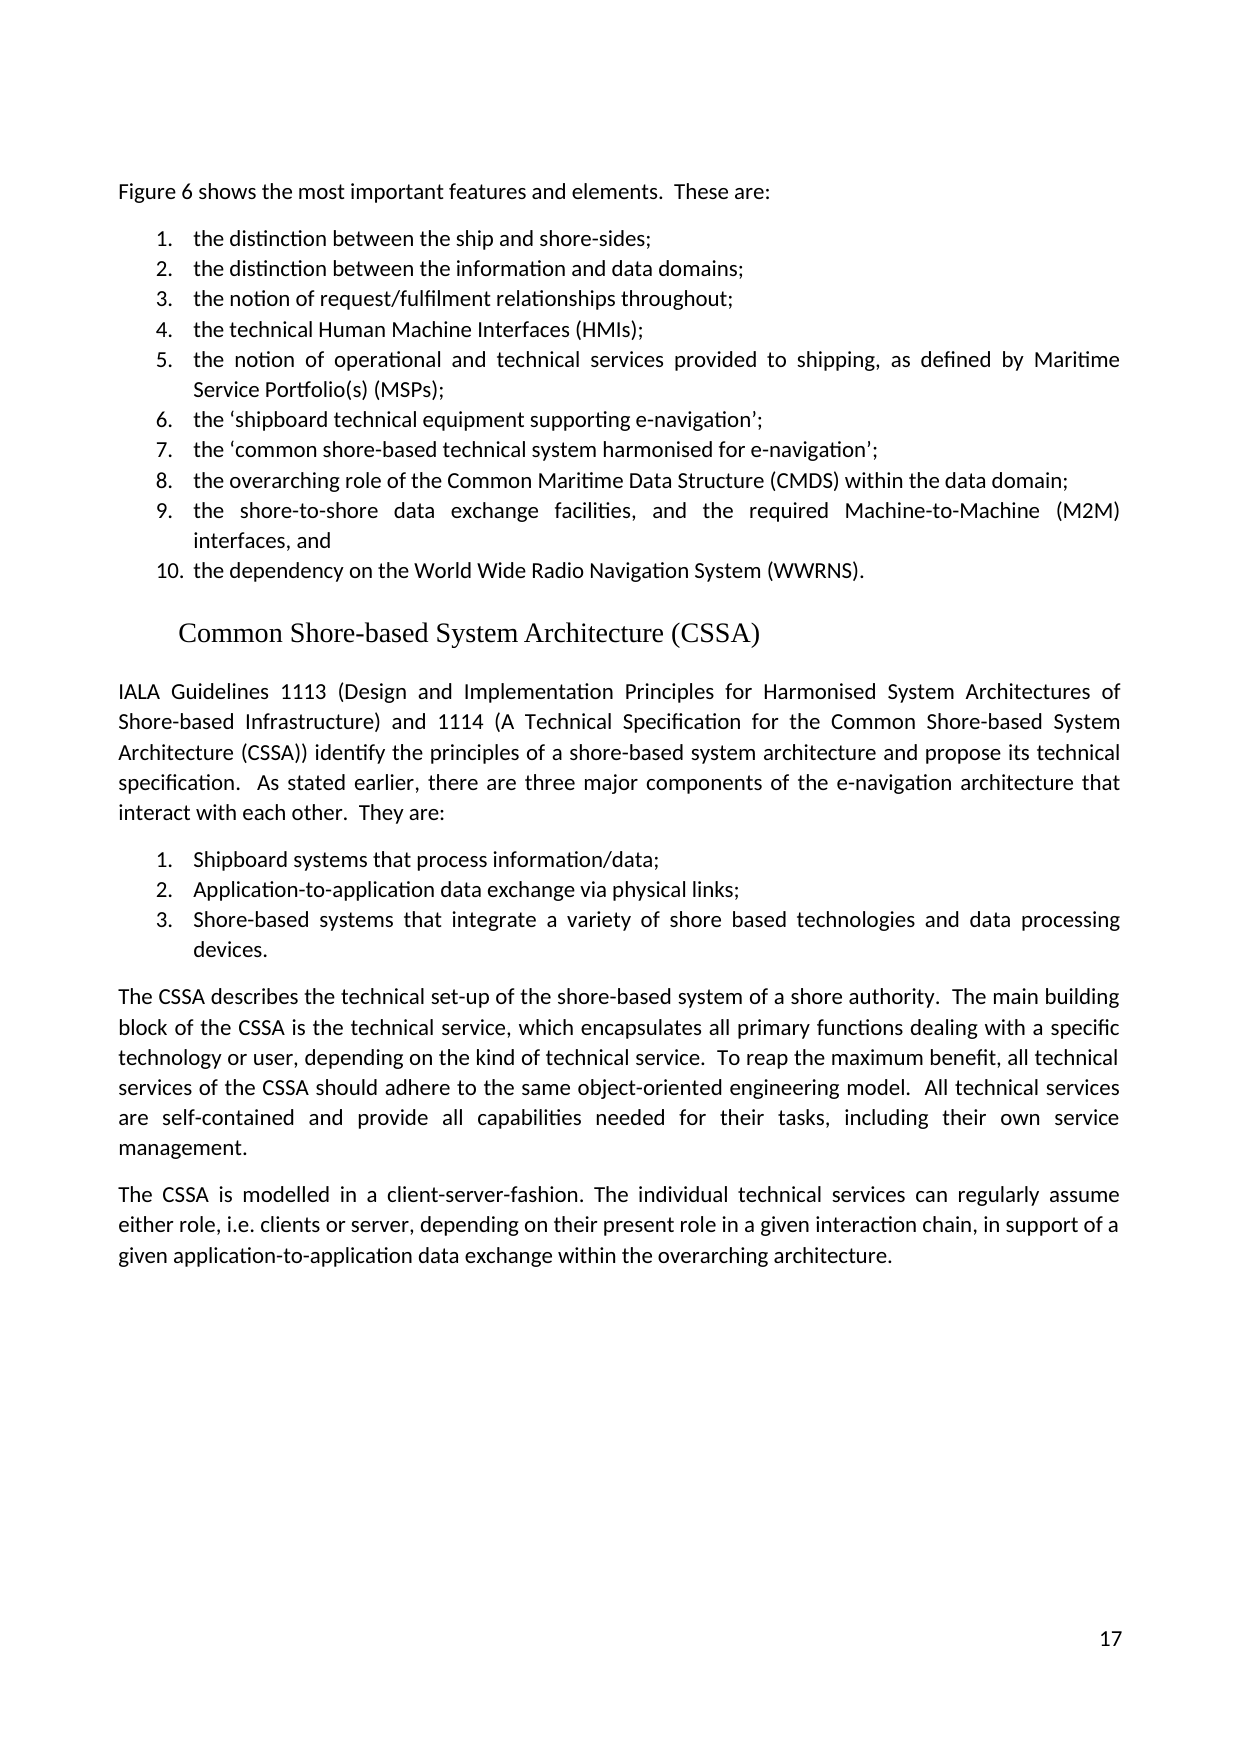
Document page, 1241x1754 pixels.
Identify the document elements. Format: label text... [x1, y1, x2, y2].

subtitle Common Shore-based System Architecture (CSSA) [178, 616, 1122, 648]
list the ‘shipboard technical equipment supporting e-navigation’; [156, 405, 1122, 433]
list Shipboard systems that process information/data; [156, 845, 1122, 873]
list the dependency on the World Wide Radio Navigation System (WWRNS). [156, 556, 1122, 584]
list the overarching role of the Common Maritime Data Structure (CMDS) within the data domain; [156, 466, 1122, 494]
list the notion of operational and technical services provided to shipping, as defined by Maritime Service Portfolio(s) (MSPs); [156, 345, 1122, 403]
text The CSSA is modelled in a client-server-fashion. The individual technical services can regularly assume either role, i.e. clients or server, depending on their present role in a given interaction chain, in support of a given application-to-application data exchange within the overarching architecture. [118, 1180, 1122, 1269]
list the distinction between the ship and shore-sides; [156, 224, 1122, 252]
text The CSSA describes the technical set-up of the shore-based system of a shore authority. The main building block of the CSSA is the technical service, which encapsulates all primary functions dealing with a specific technology or user, depending on the kind of technical service. To reap the maximum benefit, all technical services of the CSSA should adhere to the same object-oriented engineering model. All technical services are self-contained and provide all capabilities needed for their tasks, including their own service management. [118, 982, 1122, 1162]
list the ‘common shore-based technical system harmonised for e-navigation’; [156, 436, 1122, 463]
text Figure 6 shows the most important features and elements. These are: [118, 177, 1122, 205]
list the shore-to-shore data exchange facilities, and the required Machine-to-Machine (M2M) interfaces, and [156, 496, 1122, 554]
list the notion of request/fulfilment relationships throughout; [156, 284, 1122, 312]
text IALA Guidelines 1113 (Design and Implementation Principles for Harmonised System Architectures of Shore-based Infrastructure) and 1114 (A Technical Specification for the Common Shore-based System Architecture (CSSA)) identify the principles of a shore-based system architecture and propose its technical specification. As stated earlier, there are three major components of the e-navigation architecture that interact with each other. They are: [118, 677, 1122, 826]
list Application-to-application data exchange via physical links; [156, 875, 1122, 903]
list the technical Human Machine Interfaces (HMIs); [156, 315, 1122, 343]
list Shore-based systems that integrate a variety of shore based technologies and data processing devices. [156, 905, 1122, 964]
list the distinction between the information and data domains; [156, 254, 1122, 282]
